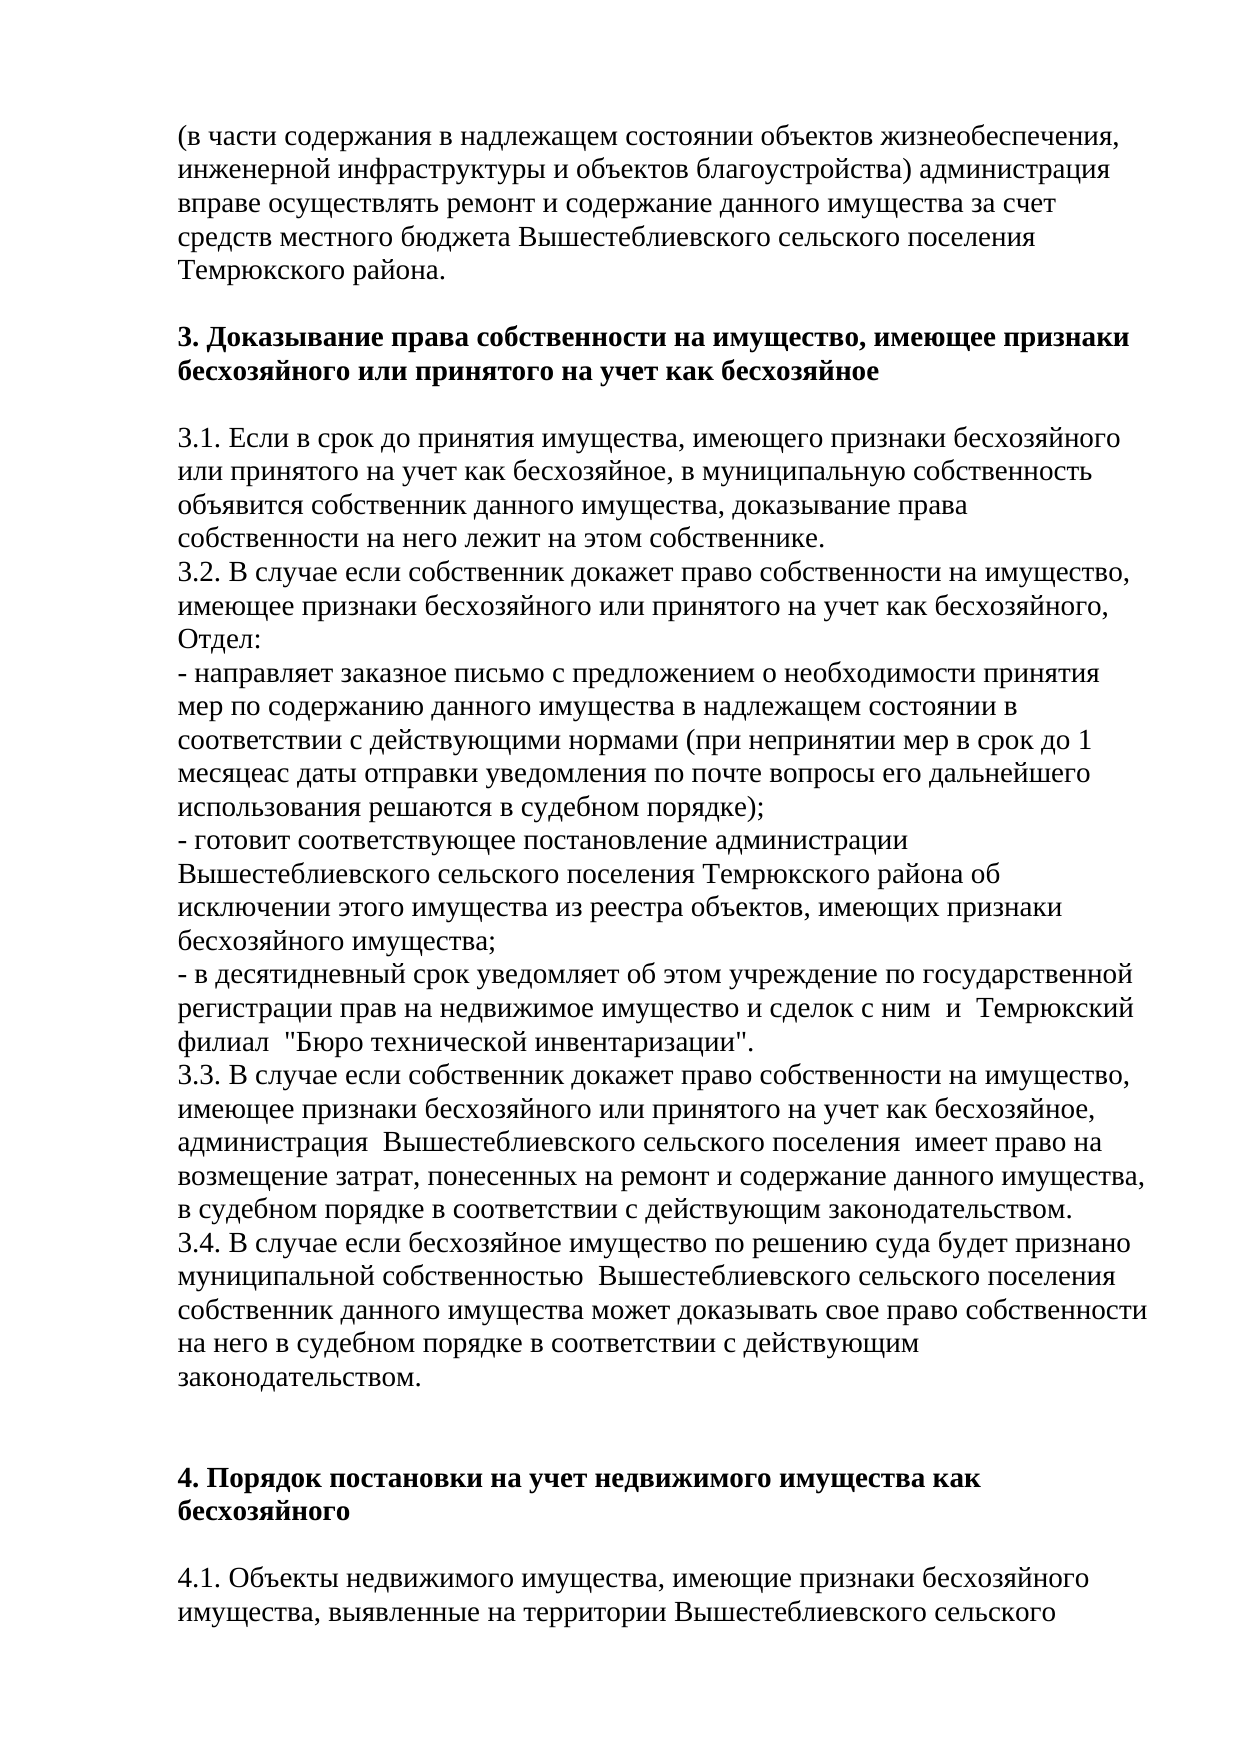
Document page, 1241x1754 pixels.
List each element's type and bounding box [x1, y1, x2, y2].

text [177, 118, 1152, 1627]
